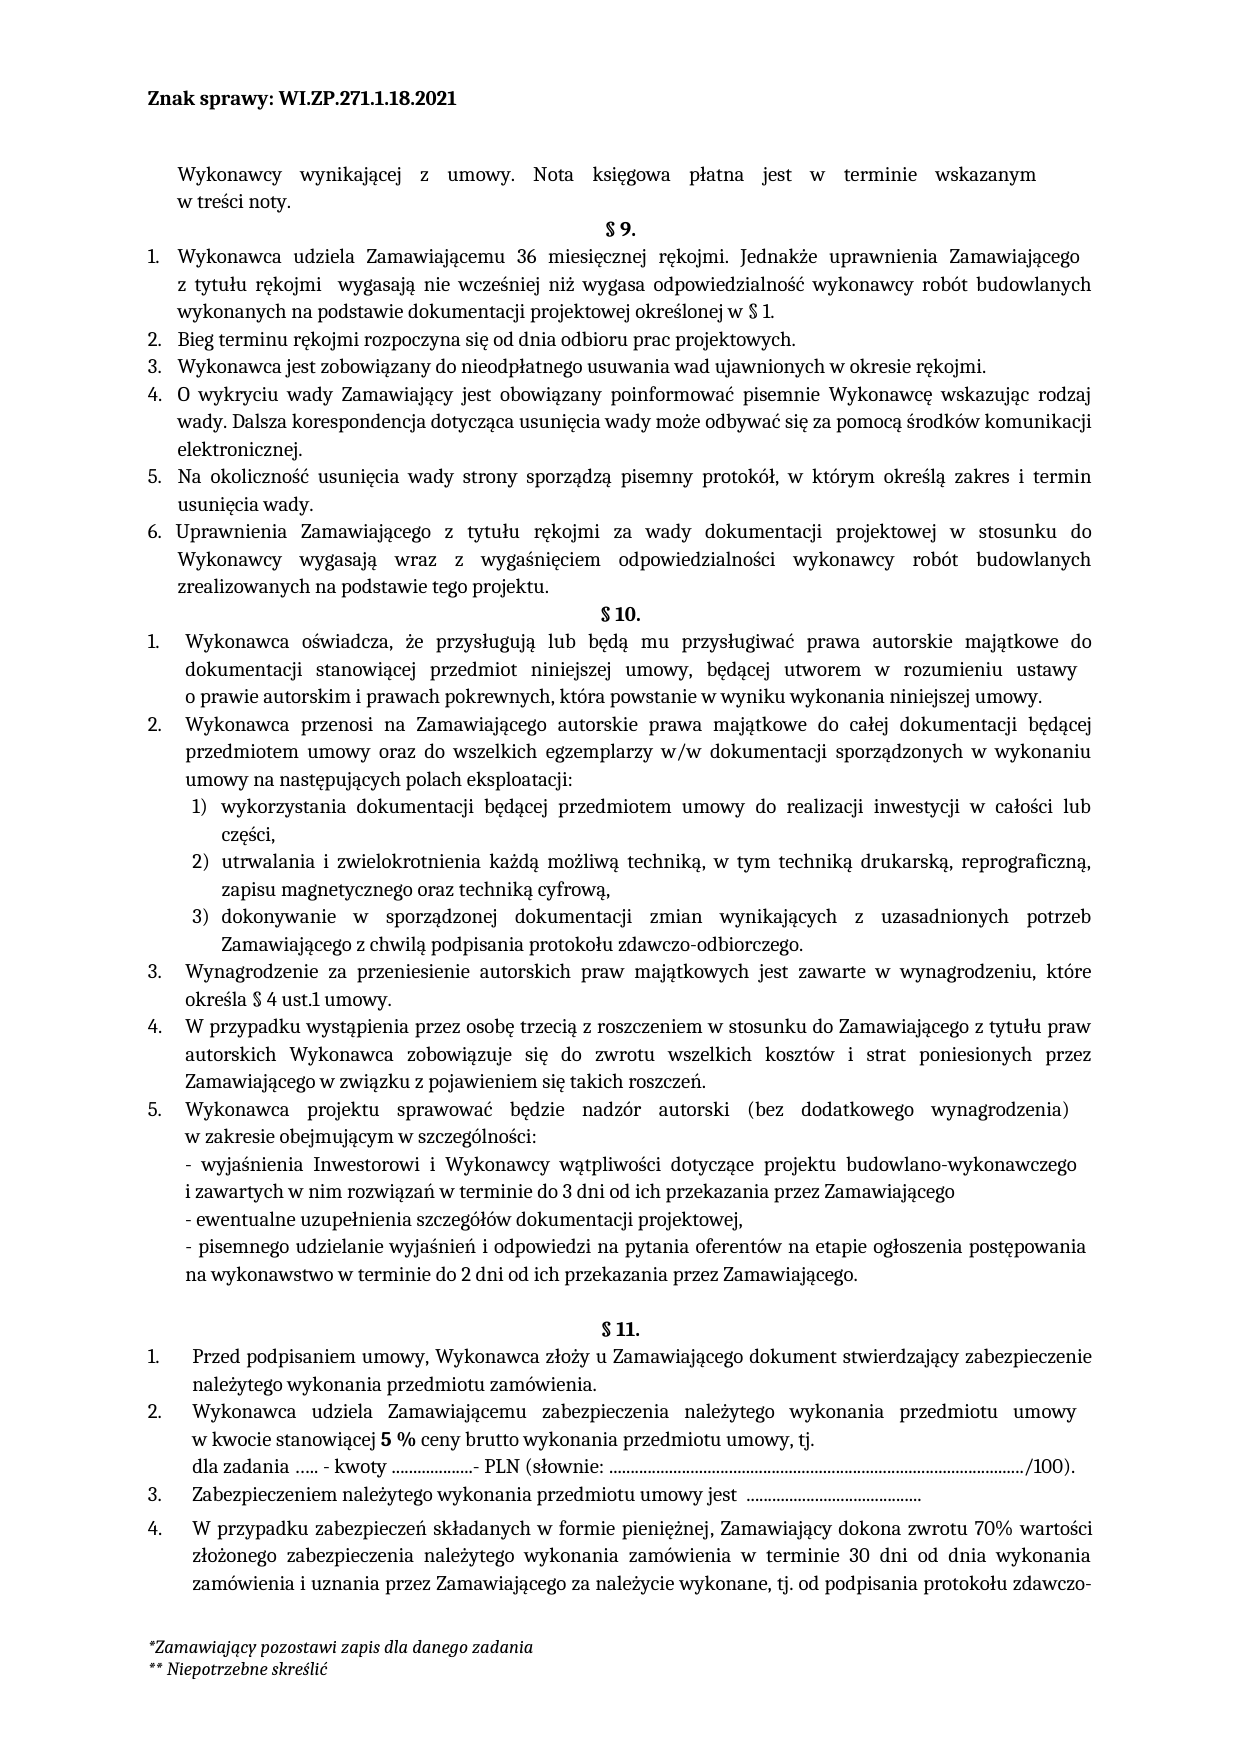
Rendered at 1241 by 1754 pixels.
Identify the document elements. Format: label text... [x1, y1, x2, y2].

text 3. Zabezpieczeniem należytego wykonania przedmiotu umowy jest ......................................... [148, 1483, 1093, 1507]
text 2. Wykonawca udziela Zamawiającemu zabezpieczenia należytego wykonania przedmiotu umowy w kwocie stanowiącej 5 % ceny brutto wykonania przedmiotu umowy, tj. [148, 1400, 1093, 1452]
list Wykonawca oświadcza, że przysługują lub będą mu przysługiwać prawa autorskie majątkowe do dokumentacji stanowiącej przedmiot niniejszej umowy, będącej utworem w rozumieniu ustawy o prawie autorskim i prawach pokrewnych, która powstanie w wyniku wykonania niniejszej umowy. [148, 630, 1093, 709]
text - pisemnego udzielanie wyjaśnień i odpowiedzi na pytania oferentów na etapie ogłoszenia postępowania na wykonawstwo w terminie do 2 dni od ich przekazania przez Zamawiającego. [185, 1235, 1088, 1287]
list Wynagrodzenie za przeniesienie autorskich praw majątkowych jest zawarte w wynagrodzeniu, które określa § 4 ust.1 umowy. [148, 960, 1093, 1012]
list Wykonawca przenosi na Zamawiającego autorskie prawa majątkowe do całej dokumentacji będącej przedmiotem umowy oraz do wszelkich egzemplarzy w/w dokumentacji sporządzonych w wykonaniu umowy na następujących polach eksploatacji: [148, 713, 1093, 792]
list dokonywanie w sporządzonej dokumentacji zmian wynikających z uzasadnionych potrzeb Zamawiającego z chwilą podpisania protokołu zdawczo-odbiorczego. [192, 905, 1093, 957]
text § 10. [148, 603, 1093, 627]
text 1. Przed podpisaniem umowy, Wykonawca złoży u Zamawiającego dokument stwierdzający zabezpieczenie należytego wykonania przedmiotu zamówienia. [148, 1345, 1093, 1397]
text § 11. [148, 1318, 1093, 1342]
list wykorzystania dokumentacji będącej przedmiotem umowy do realizacji inwestycji w całości lub części, [192, 795, 1093, 847]
text § 9. [148, 218, 1093, 242]
list utrwalania i zwielokrotnienia każdą możliwą techniką, w tym techniką drukarską, reprograficzną, zapisu magnetycznego oraz techniką cyfrową, [192, 850, 1093, 902]
text 4. O wykryciu wady Zamawiający jest obowiązany poinformować pisemnie Wykonawcę wskazując rodzaj wady. Dalsza korespondencja dotycząca usunięcia wady może odbywać się za pomocą środków komunikacji elektronicznej. [148, 383, 1093, 462]
text dla zadania ….. - kwoty ...................- PLN (słownie: ................................................................................................./100). [148, 1455, 1093, 1479]
text 1. Wykonawca udziela Zamawiającemu 36 miesięcznej rękojmi. Jednakże uprawnienia Zamawiającego z tytułu rękojmi wygasają nie wcześniej niż wygasa odpowiedzialność wykonawcy robót budowlanych wykonanych na podstawie dokumentacji projektowej określonej w § 1. [148, 245, 1093, 324]
text - wyjaśnienia Inwestorowi i Wykonawcy wątpliwości dotyczące projektu budowlano-wykonawczego i zawartych w nim rozwiązań w terminie do 3 dni od ich przekazania przez Zamawiającego [185, 1153, 1088, 1204]
list Wykonawca projektu sprawować będzie nadzór autorski (bez dodatkowego wynagrodzenia) w zakresie obejmującym w szczególności: [148, 1098, 1088, 1149]
text 6. Uprawnienia Zamawiającego z tytułu rękojmi za wady dokumentacji projektowej w stosunku do Wykonawcy wygasają wraz z wygaśnięciem odpowiedzialności wykonawcy robót budowlanych zrealizowanych na podstawie tego projektu. [148, 520, 1093, 599]
text - ewentualne uzupełnienia szczegółów dokumentacji projektowej, [185, 1208, 1088, 1232]
text 3. Wykonawca jest zobowiązany do nieodpłatnego usuwania wad ujawnionych w okresie rękojmi. [148, 355, 1093, 379]
list W przypadku wystąpienia przez osobę trzecią z roszczeniem w stosunku do Zamawiającego z tytułu praw autorskich Wykonawca zobowiązuje się do zwrotu wszelkich kosztów i strat poniesionych przez Zamawiającego w związku z pojawieniem się takich roszczeń. [148, 1015, 1093, 1094]
text 2. Bieg terminu rękojmi rozpoczyna się od dnia odbioru prac projektowych. [148, 328, 1093, 352]
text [148, 1516, 1093, 1595]
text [148, 163, 1093, 214]
text 5. Na okoliczność usunięcia wady strony sporządzą pisemny protokół, w którym określą zakres i termin usunięcia wady. [148, 465, 1093, 517]
